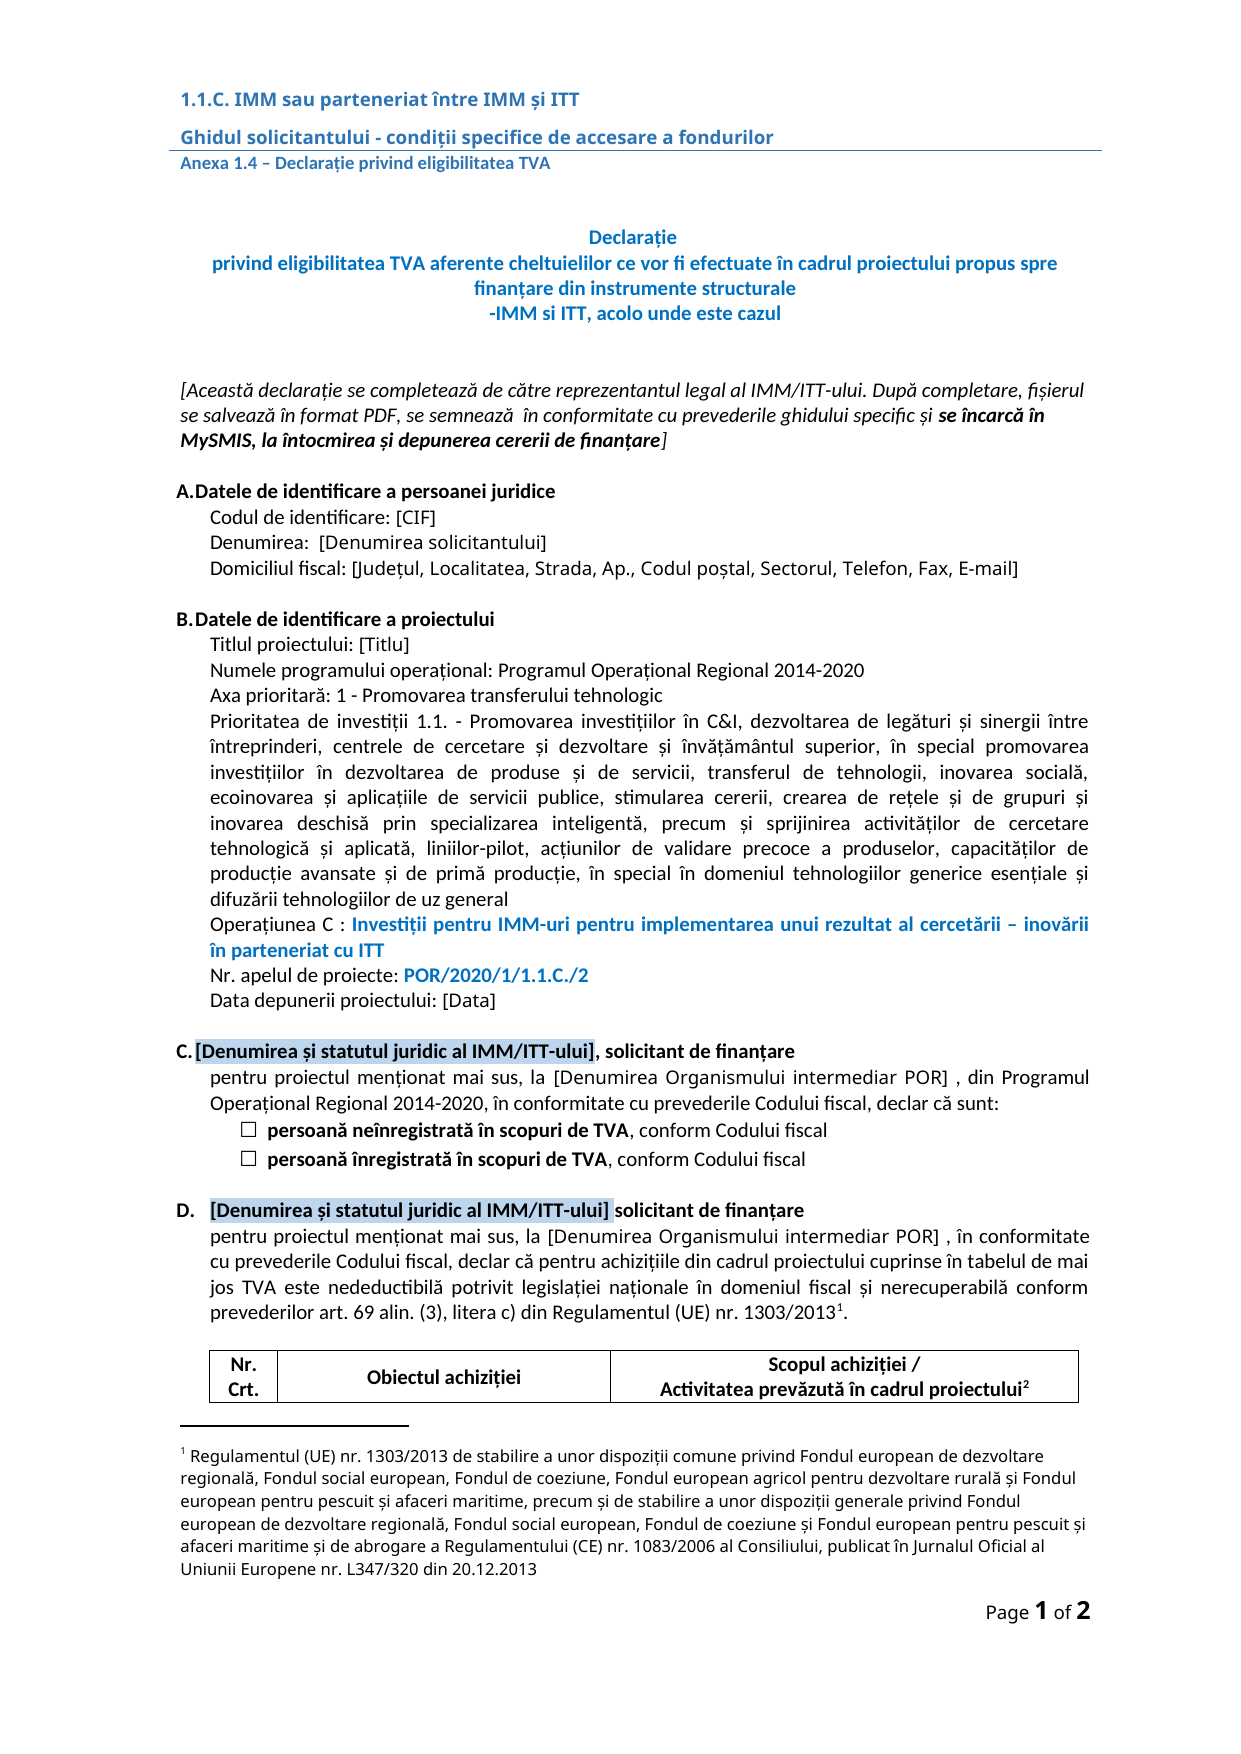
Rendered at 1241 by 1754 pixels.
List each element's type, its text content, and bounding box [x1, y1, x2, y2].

list Datele de identificare a proiectului [176, 606, 1090, 632]
list [Denumirea și statutul juridic al IMM/ITT-ului], solicitant de finanțare [595, 1039, 1090, 1064]
text Codul de identificare: [210, 504, 1090, 529]
text [Această declarație se completează de către reprezentantul legal al IMM/ITT-ului. După completare, fișierul se salvează în format PDF, se semnează în conformitate cu prevederile ghidului specific și se încarcă în MySMIS, la întocmirea și depunerea cererii de finanțare] [180, 377, 1090, 453]
text Axa prioritară: 1 - Promovarea transferului tehnologic [210, 683, 1090, 708]
text Nr. apelul de proiecte: POR/2020/1/1.1.C./2 [210, 962, 1090, 988]
text pentru proiectul menționat mai sus, la , în conformitate cu prevederile Codului fiscal, declar că pentru achizițiile din cadrul proiectului cuprinse în tabelul de mai jos TVA este nedeductibilă potrivit legislației naționale în domeniul fiscal și nerecuperabilă conform prevederilor art. 69 alin. (3), litera c) din Regulamentul (UE) nr. 1303/2013. [210, 1223, 1090, 1325]
text Prioritatea de investiții 1.1. - Promovarea investițiilor în C&I, dezvoltarea de legături și sinergii între întreprinderi, centrele de cercetare și dezvoltare și învățământul superior, în special promovarea investițiilor în dezvoltarea de produse și de servicii, transferul de tehnologii, inovarea socială, ecoinovarea și aplicațiile de servicii publice, stimularea cererii, crearea de rețele și de grupuri și inovarea deschisă prin specializarea inteligentă, precum și sprijinirea activităților de cercetare tehnologică și aplicată, liniilor-pilot, acțiunilor de validare precoce a produselor, capacităților de producție avansate și de primă producție, în special în domeniul tehnologiilor generice esențiale și difuzării tehnologiilor de uz general [210, 708, 1090, 911]
subtitle Declarație privind eligibilitatea TVA aferente cheltuielilor ce vor fi efectuate în cadrul proiectului propus spre finanțare din instrumente structurale [180, 224, 1090, 301]
text pentru proiectul menționat mai sus, la , din Programul Operațional Regional 2014-2020, în conformitate cu prevederile Codului fiscal, declar că sunt: [210, 1064, 1090, 1115]
text Domiciliul fiscal: [210, 555, 1090, 581]
text Titlul proiectului: [210, 632, 1090, 657]
text Operațiunea C : Investiţii pentru IMM-uri pentru implementarea unui rezultat al cercetării – inovării în parteneriat cu ITT [210, 911, 1090, 962]
list Datele de identificare a persoanei juridice [176, 478, 1090, 504]
text Denumirea: [210, 529, 1090, 555]
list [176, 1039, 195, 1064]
text persoană înregistrată în scopuri de TVA, conform Codului fiscal [239, 1144, 1090, 1172]
table_header Nr. Crt. [210, 1351, 277, 1402]
text -IMM si ITT, acolo unde este cazul [180, 301, 1090, 326]
list [Denumirea și statutul juridic al IMM/ITT-ului] solicitant de finanțare [176, 1197, 1090, 1223]
table_header Scopul achiziției / Activitatea prevăzută în cadrul proiectului [611, 1351, 1078, 1402]
text Data depunerii proiectului: [210, 988, 1090, 1013]
table_header Obiectul achiziției [278, 1351, 610, 1402]
text Numele programului operațional: Programul Operațional Regional 2014-2020 [210, 657, 1090, 683]
text persoană neînregistrată în scopuri de TVA, conform Codului fiscal [239, 1115, 1090, 1144]
